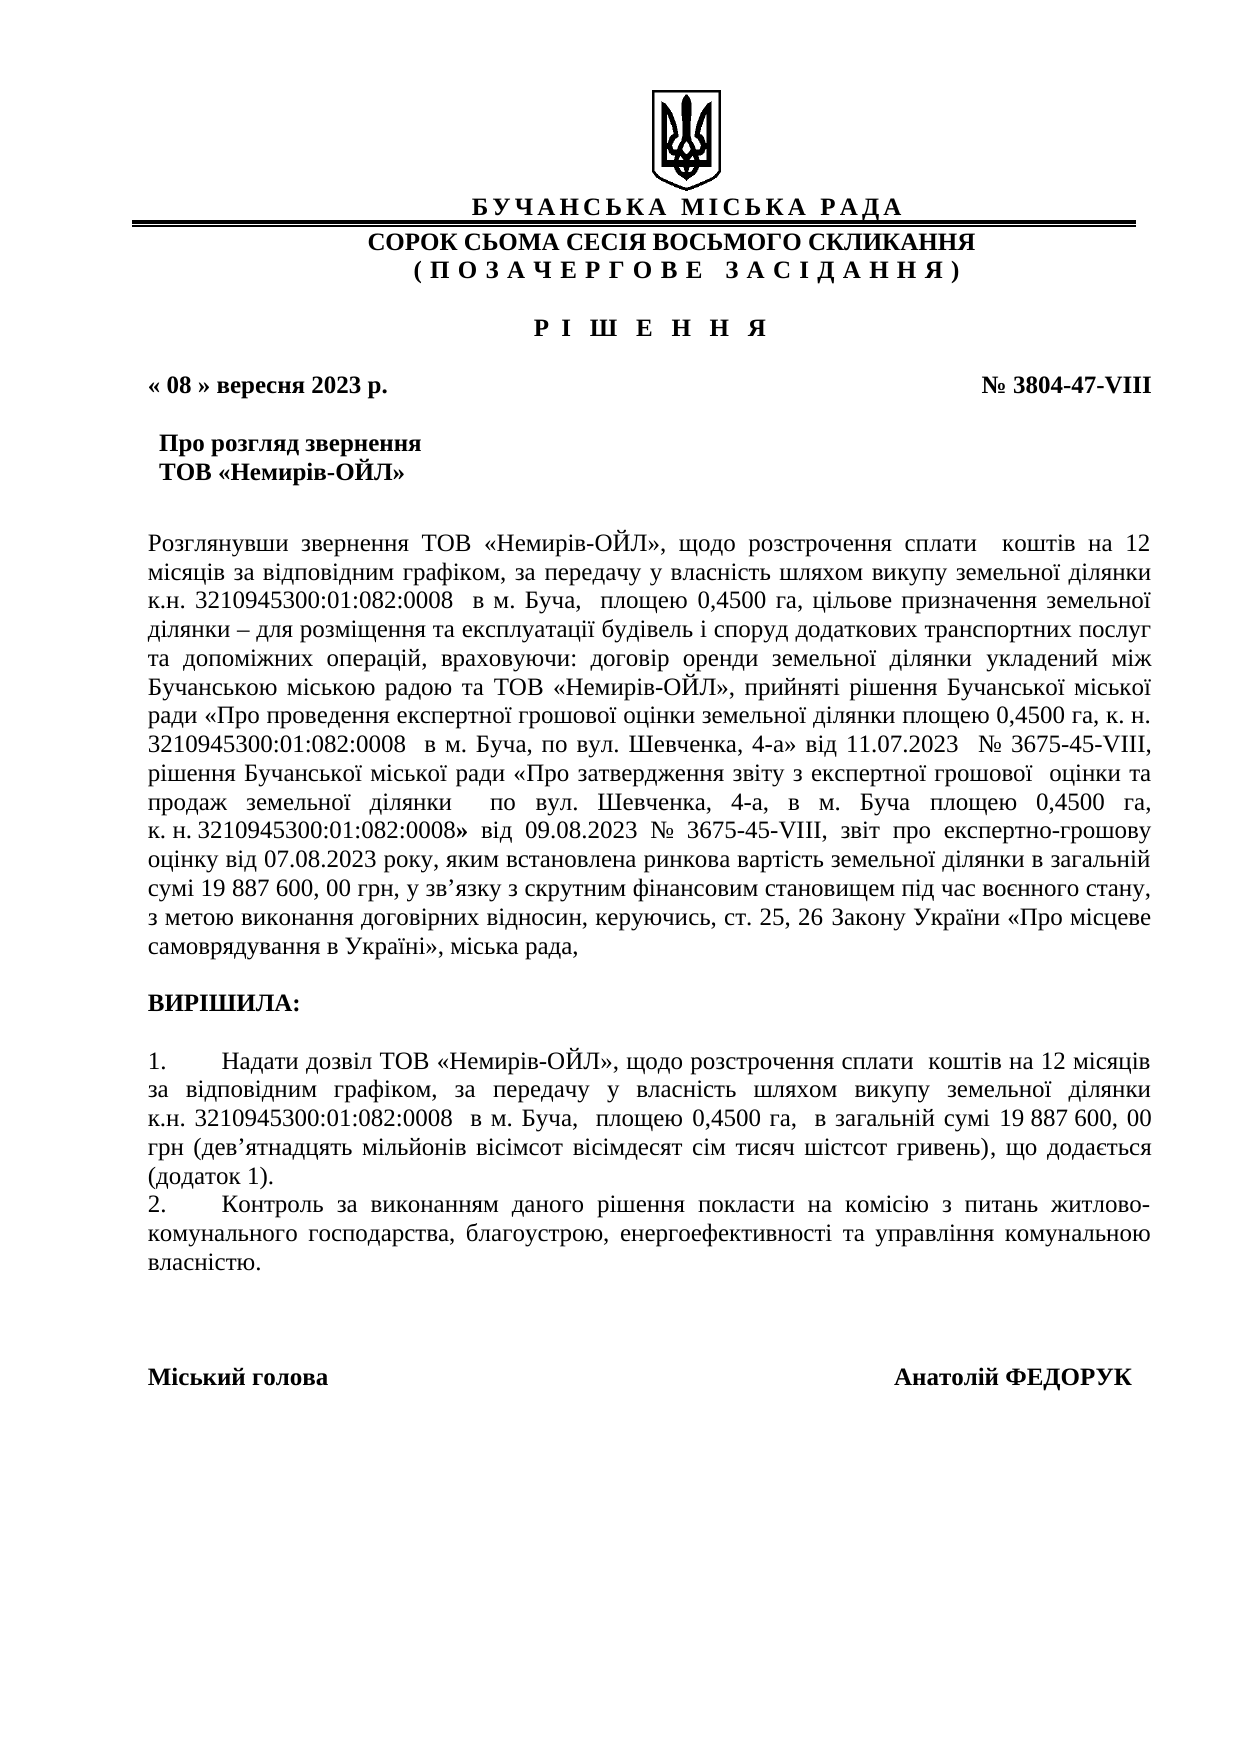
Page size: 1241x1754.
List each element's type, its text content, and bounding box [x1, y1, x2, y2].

text Міський голова Анатолій ФЕДОРУК [148, 1362, 1152, 1391]
text ВИРІШИЛА: [148, 988, 1152, 1017]
picture [650, 88, 723, 192]
text Р І Ш Е Н Н Я [148, 313, 1152, 342]
text « 08 » вересня 2023 р. № 3804-47-VIIІ [148, 370, 1152, 399]
table_header Про розгляд звернення ТОВ «Немирів-ОЙЛ» [148, 428, 566, 499]
table_header СОРОК СЬОМА СЕСІЯ ВОСЬМОГО СКЛИКАННЯ [132, 227, 1136, 255]
text Розглянувши звернення ТОВ «Немирів-ОЙЛ», щодо розстрочення сплати коштів на 12 місяців за відповідним графіком, за передачу у власність шляхом викупу земельної ділянки к.н. 3210945300:01:082:0008 в м. Буча, площею 0,4500 га, цільове призначення земельної ділянки – для розміщення та експлуатації будівель і споруд додаткових транспортних послуг та допоміжних операцій, враховуючи: договір оренди земельної ділянки укладений між Бучанською міською радою та ТОВ «Немирів-ОЙЛ», прийняті рішення Бучанської міської ради «Про проведення експертної грошової оцінки земельної ділянки площею 0,4500 га, к. н. 3210945300:01:082:0008 в м. Буча, по вул. Шевченка, 4-а» від 11.07.2023 № 3675-45-VIІІ, рішення Бучанської міської ради «Про затвердження звіту з експертної грошової оцінки та продаж земельної ділянки по вул. Шевченка, 4-а, в м. Буча площею 0,4500 га, к. н. 3210945300:01:082:0008» від 09.08.2023 № 3675-45-VIІІ, звіт про експертно-грошову оцінку від 07.08.2023 року, яким встановлена ринкова вартість земельної ділянки в загальній сумі 19 887 600, 00 грн, у зв’язку з скрутним фінансовим становищем під час воєнного стану, з метою виконання договірних відносин, керуючись, ст. 25, 26 Закону України «Про місцеве самоврядування в Україні», міська рада, [148, 528, 1152, 959]
list Контроль за виконанням даного рішення покласти на комісію з питань житлово-комунального господарства, благоустрою, енергоефективності та управління комунальною власністю. [148, 1189, 1152, 1276]
text (ПОЗАЧЕРГОВЕ ЗАСІДАННЯ) [148, 255, 1152, 284]
list Надати дозвіл ТОВ «Немирів-ОЙЛ», щодо розстрочення сплати коштів на 12 місяців за відповідним графіком, за передачу у власність шляхом викупу земельної ділянки к.н. 3210945300:01:082:0008 в м. Буча, площею 0,4500 га, в загальній сумі 19 887 600, 00 грн (дев’ятнадцять мільйонів вісімсот вісімдесят сім тисяч шістсот гривень), що додається (додаток 1). [148, 1046, 1152, 1189]
text БУЧАНСЬКА МІСЬКА РАДА [148, 192, 1152, 220]
